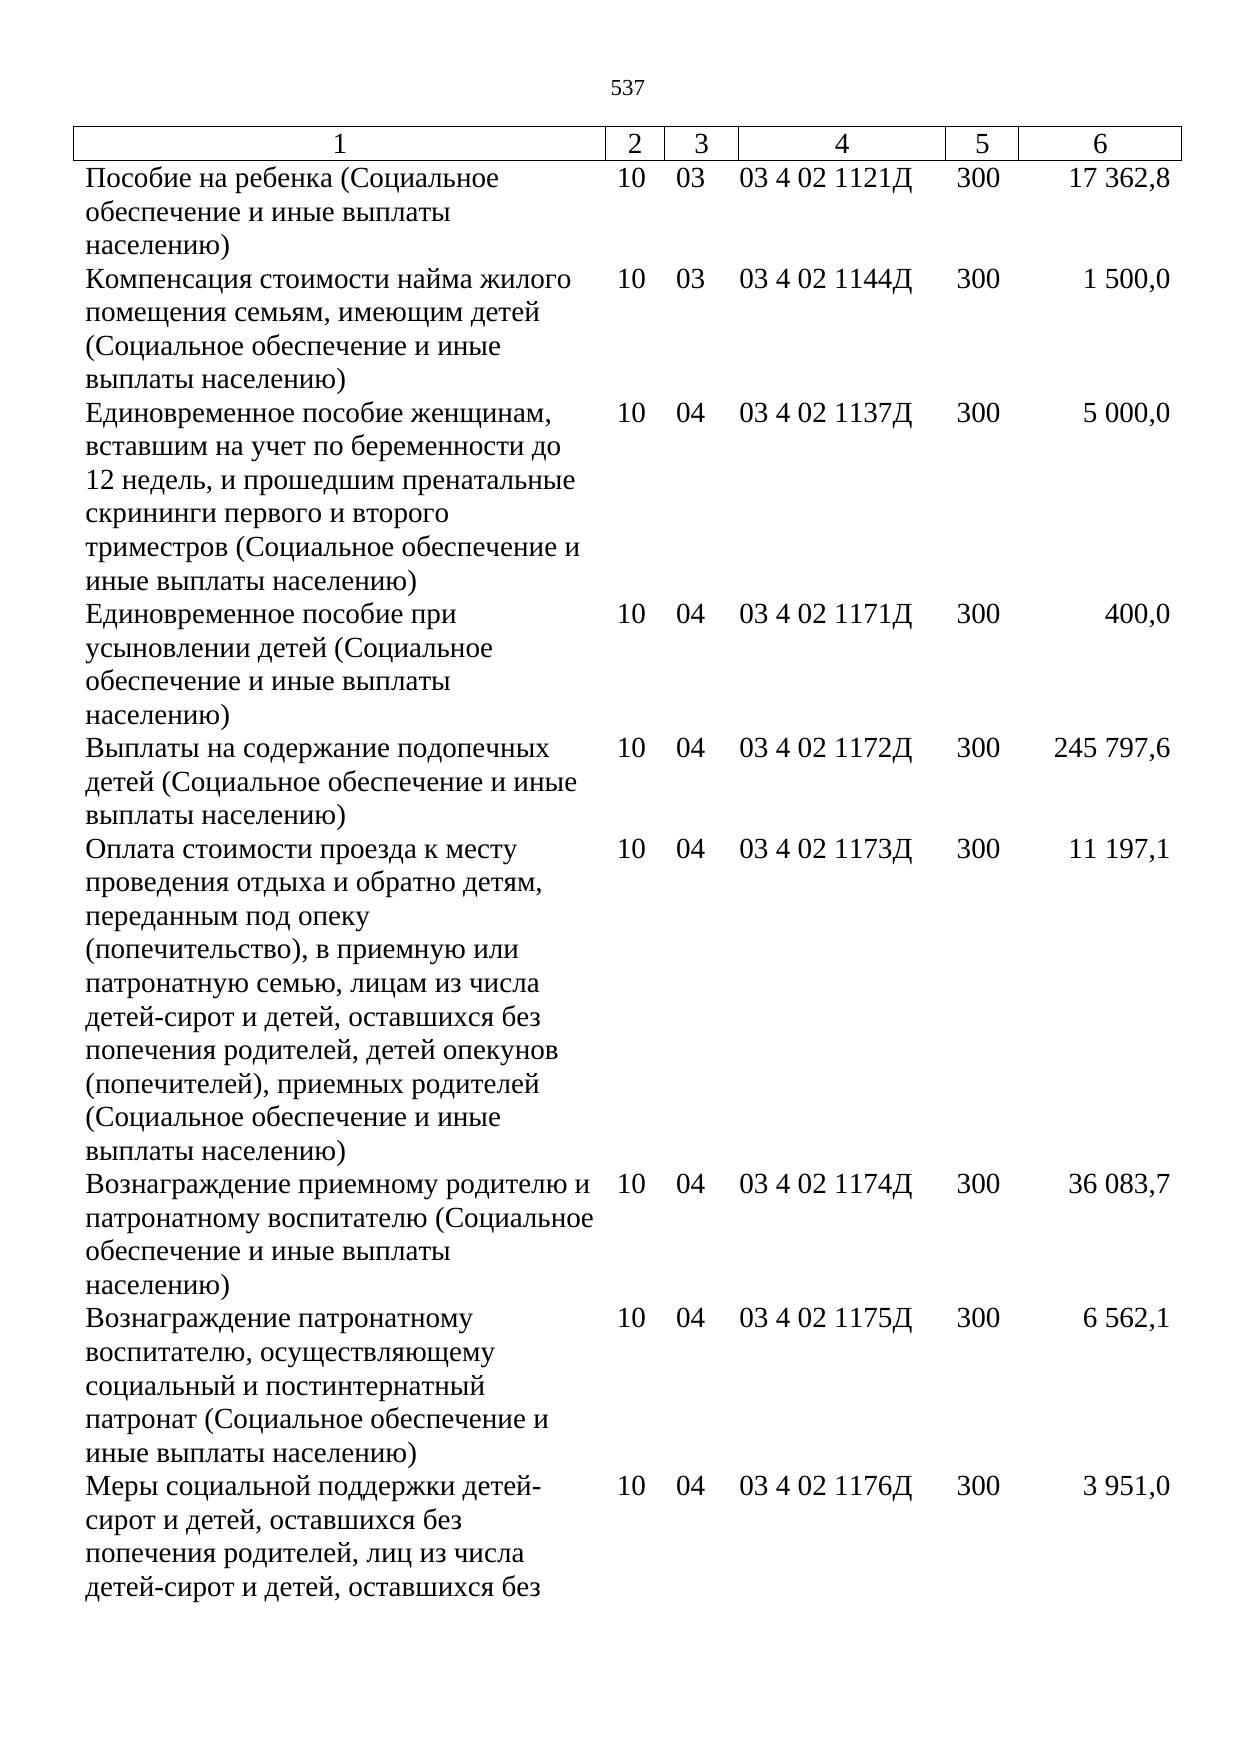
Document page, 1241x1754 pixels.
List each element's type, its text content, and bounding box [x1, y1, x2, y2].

table_header 2 [606, 127, 664, 160]
table_cell 10 [605, 1166, 664, 1301]
table_cell Вознаграждение приемному родителю и патронатному воспитателю (Социальное обеспечение и иные выплаты населению) [74, 1166, 605, 1301]
table_cell 03 4 02 1171Д [738, 596, 945, 730]
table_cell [74, 1468, 605, 1602]
table_cell 11 197,1 [1019, 831, 1181, 1166]
table_cell 04 [665, 730, 738, 831]
table_cell 300 [945, 161, 1019, 261]
table_cell 36 083,7 [1019, 1166, 1181, 1301]
table_cell 04 [665, 1166, 738, 1301]
table_cell 300 [945, 730, 1019, 831]
table_cell 03 4 02 1176Д [738, 1468, 945, 1602]
table_cell 6 562,1 [1019, 1301, 1181, 1468]
table_cell 300 [945, 1301, 1019, 1468]
table_cell Пособие на ребенка (Социальное обеспечение и иные выплаты населению) [74, 161, 605, 261]
table_cell 10 [605, 1468, 664, 1602]
table_cell 03 4 02 1175Д [738, 1301, 945, 1468]
table_cell 04 [665, 1301, 738, 1468]
table_cell 03 4 02 1144Д [738, 261, 945, 395]
table_cell Выплаты на содержание подопечных детей (Социальное обеспечение и иные выплаты населению) [74, 730, 605, 831]
table_cell Оплата стоимости проезда к месту проведения отдыха и обратно детям, переданным под опеку (попечительство), в приемную или патронатную семью, лицам из числа детей-сирот и детей, оставшихся без попечения родителей, детей опекунов (попечителей), приемных родителей (Социальное обеспечение и иные выплаты населению) [74, 831, 605, 1166]
table_cell 04 [665, 395, 738, 596]
table_cell 245 797,6 [1019, 730, 1181, 831]
table_cell 03 4 02 1173Д [738, 831, 945, 1166]
table_cell 300 [945, 261, 1019, 395]
table_cell 04 [665, 596, 738, 730]
table_cell Единовременное пособие женщинам, вставшим на учет по беременности до 12 недель, и прошедшим пренатальные скрининги первого и второго триместров (Социальное обеспечение и иные выплаты населению) [74, 395, 605, 596]
table_cell 17 362,8 [1019, 161, 1181, 261]
table_cell 400,0 [1019, 596, 1181, 730]
table_cell 03 [665, 261, 738, 395]
table_cell 1 500,0 [1019, 261, 1181, 395]
table_header 6 [1019, 127, 1181, 160]
table_cell 300 [945, 1166, 1019, 1301]
table_cell 300 [945, 596, 1019, 730]
table_cell 03 4 02 1174Д [738, 1166, 945, 1301]
table_cell 10 [605, 831, 664, 1166]
table_cell 10 [605, 161, 664, 261]
table_cell 10 [605, 261, 664, 395]
table_cell 10 [605, 1301, 664, 1468]
table_cell 10 [605, 395, 664, 596]
table_cell Компенсация стоимости найма жилого помещения семьям, имеющим детей (Социальное обеспечение и иные выплаты населению) [74, 261, 605, 395]
table_cell 10 [605, 596, 664, 730]
table_cell 10 [605, 730, 664, 831]
table_cell 300 [945, 395, 1019, 596]
table_cell 5 000,0 [1019, 395, 1181, 596]
table_cell Вознаграждение патронатному воспитателю, осуществляющему социальный и постинтернатный патронат (Социальное обеспечение и иные выплаты населению) [74, 1301, 605, 1468]
table_cell 03 4 02 1137Д [738, 395, 945, 596]
table_cell 04 [665, 831, 738, 1166]
table_header 3 [665, 127, 738, 160]
table_cell 04 [665, 1468, 738, 1602]
table_header 5 [946, 127, 1018, 160]
table_cell 3 951,0 [1019, 1468, 1181, 1602]
table_cell 300 [945, 831, 1019, 1166]
table_header 1 [74, 127, 605, 160]
table_cell Единовременное пособие при усыновлении детей (Социальное обеспечение и иные выплаты населению) [74, 596, 605, 730]
table_cell 03 [665, 161, 738, 261]
table_header 4 [739, 127, 945, 160]
table_cell 300 [945, 1468, 1019, 1602]
table_cell 03 4 02 1121Д [738, 161, 945, 261]
table_cell 03 4 02 1172Д [738, 730, 945, 831]
